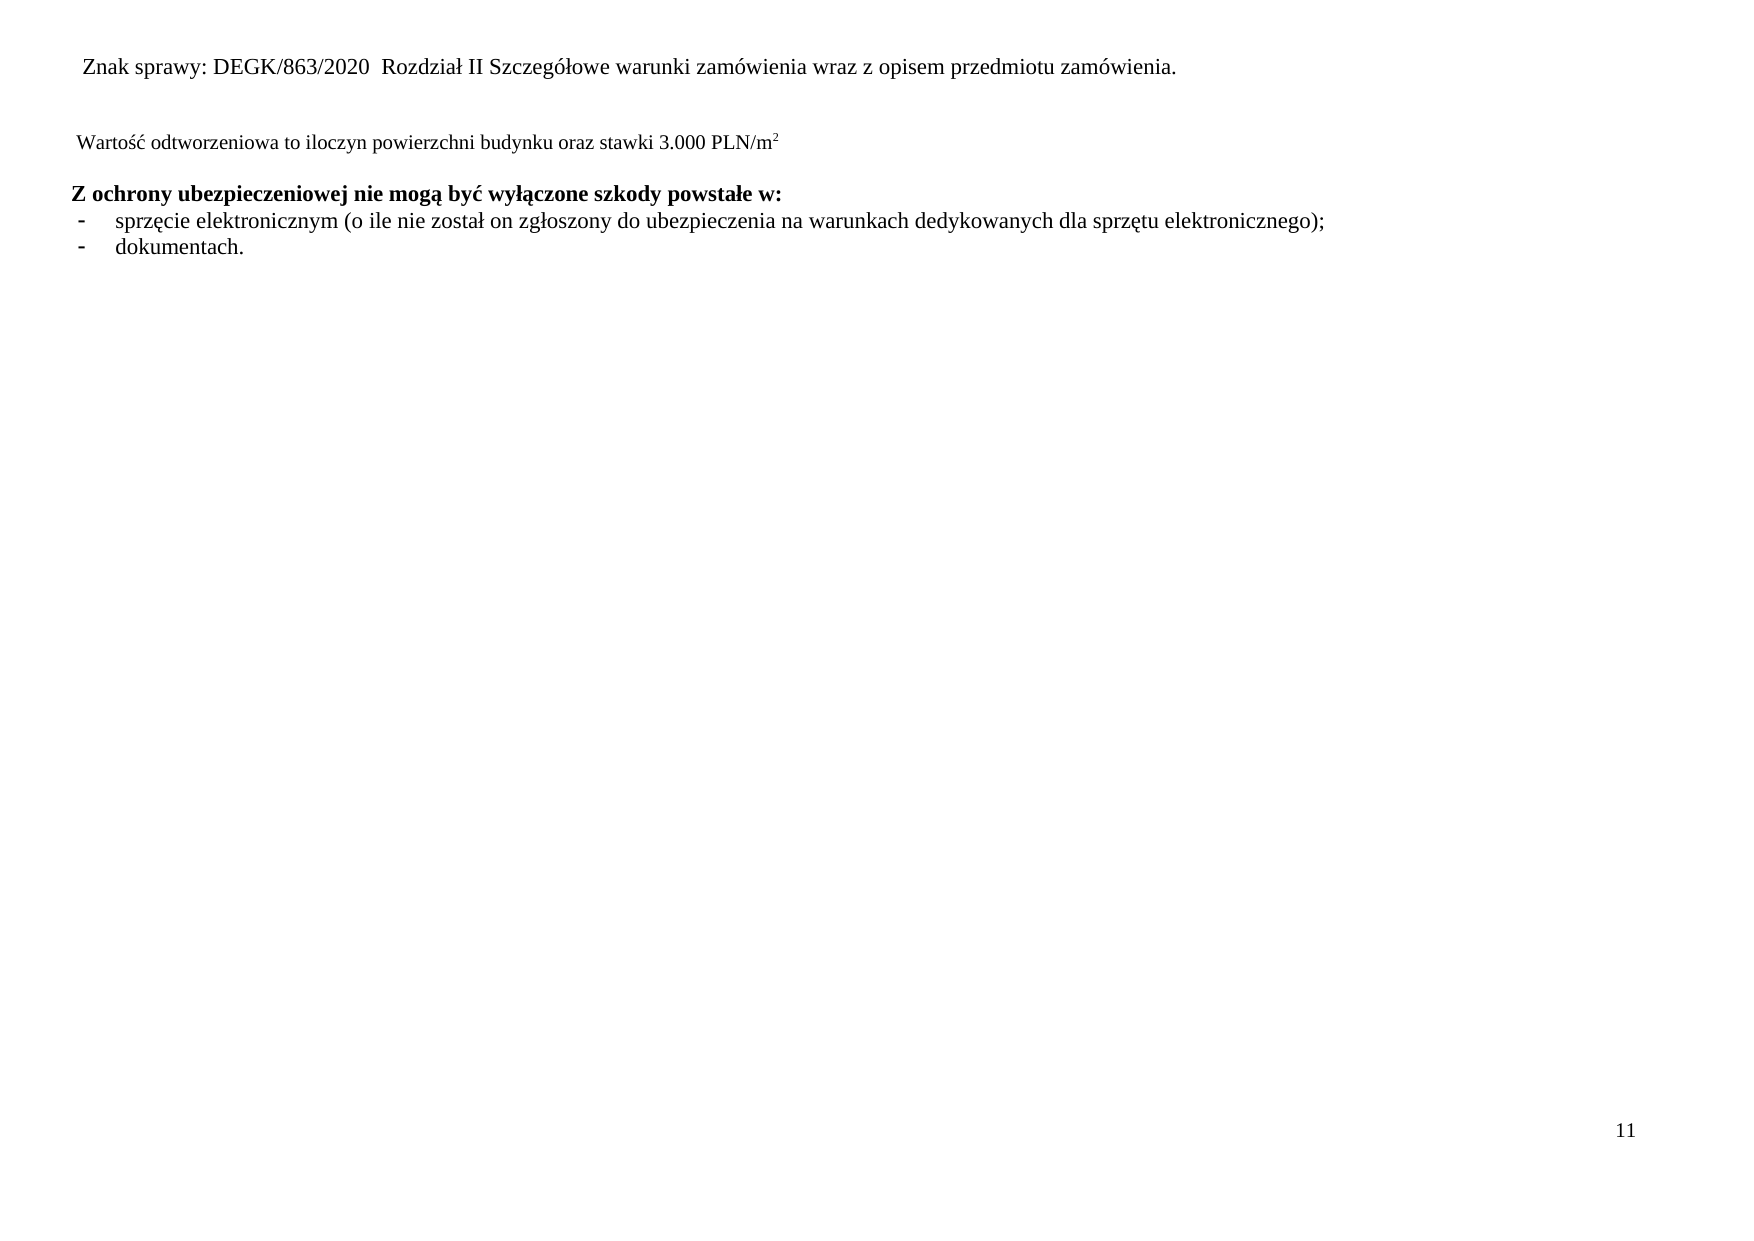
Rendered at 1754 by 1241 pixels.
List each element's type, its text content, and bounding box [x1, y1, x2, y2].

text Wartość odtworzeniowa to iloczyn powierzchni budynku oraz stawki 3.000 PLN/m2 [71, 130, 1636, 154]
list dokumentach. [78, 233, 1636, 259]
text Z ochrony ubezpieczeniowej nie mogą być wyłączone szkody powstałe w: [71, 180, 1636, 207]
list sprzęcie elektronicznym (o ile nie został on zgłoszony do ubezpieczenia na warunkach dedykowanych dla sprzętu elektronicznego); [78, 207, 1636, 233]
